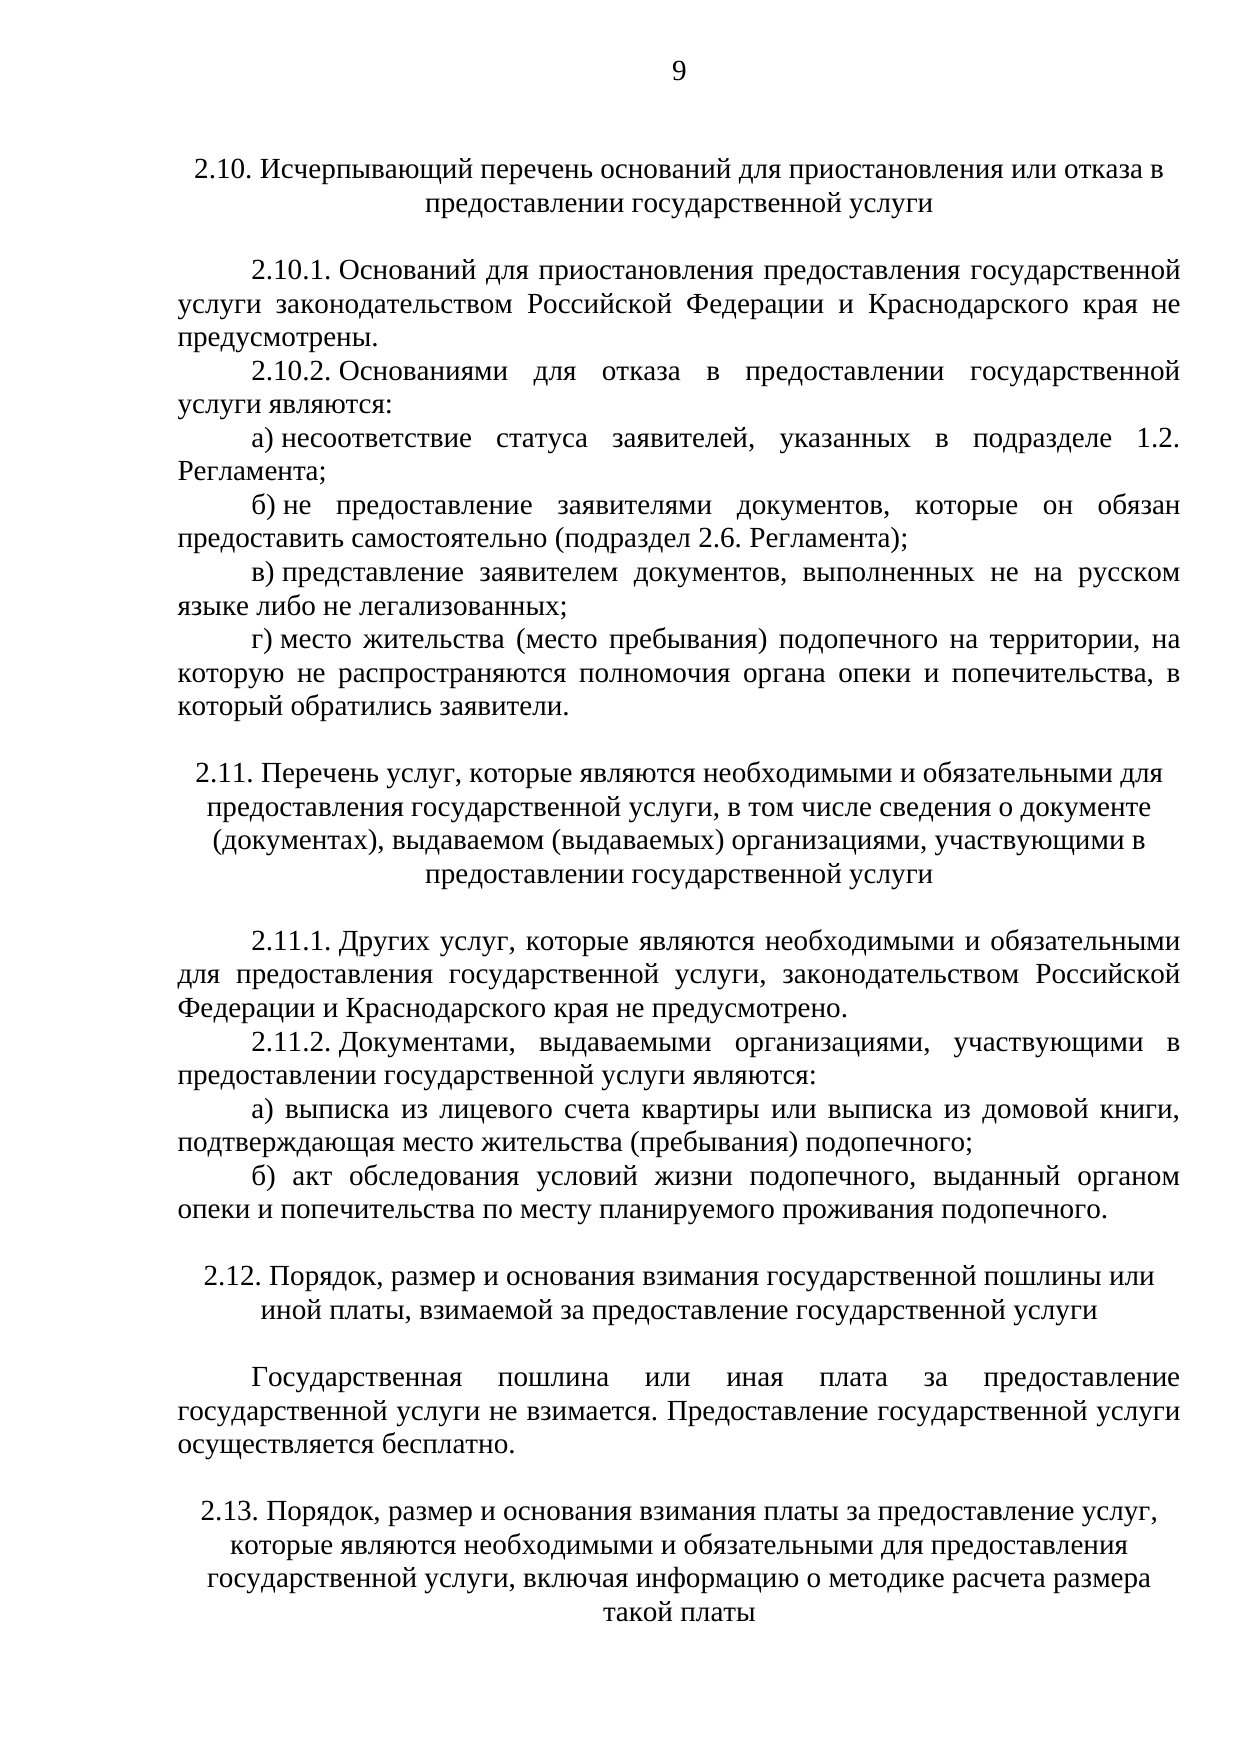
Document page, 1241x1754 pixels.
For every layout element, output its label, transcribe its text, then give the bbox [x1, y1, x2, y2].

text б) не предоставление заявителями документов, которые он обязан предоставить самостоятельно (подраздел 2.6. Регламента); [177, 487, 1181, 554]
text г) место жительства (место пребывания) подопечного на территории, на которую не распространяются полномочия органа опеки и попечительства, в который обратились заявители. [177, 621, 1181, 722]
text 2.10.2. Основаниями для отказа в предоставлении государственной услуги являются: [177, 353, 1181, 420]
text а) выписка из лицевого счета квартиры или выписка из домовой книги, подтверждающая место жительства (пребывания) подопечного; [177, 1091, 1181, 1158]
text государственной услуги, включая информацию о методике расчета размера [177, 1560, 1181, 1594]
text 2.11. Перечень услуг, которые являются необходимыми и обязательными для предоставления государственной услуги, в том числе сведения о документе (документах), выдаваемом (выдаваемых) организациями, участвующими в предоставлении государственной услуги [177, 755, 1181, 889]
text 2.10. Исчерпывающий перечень оснований для приостановления или отказа в предоставлении государственной услуги [177, 152, 1181, 219]
text 2.13. Порядок, размер и основания взимания платы за предоставление услуг, которые являются необходимыми и обязательными для предоставления [177, 1493, 1181, 1560]
text 2.11.1. Других услуг, которые являются необходимыми и обязательными для предоставления государственной услуги, законодательством Российской Федерации и Краснодарского края не предусмотрено. [177, 923, 1181, 1024]
text такой платы [177, 1594, 1181, 1627]
text а) несоответствие статуса заявителей, указанных в подразделе 1.2. Регламента; [177, 420, 1181, 487]
text в) представление заявителем документов, выполненных не на русском языке либо не легализованных; [177, 554, 1181, 621]
text б) акт обследования условий жизни подопечного, выданный органом опеки и попечительства по месту планируемого проживания подопечного. [177, 1158, 1181, 1225]
text 2.10.1. Оснований для приостановления предоставления государственной услуги законодательством Российской Федерации и Краснодарского края не предусмотрены. [177, 252, 1181, 353]
text 2.11.2. Документами, выдаваемыми организациями, участвующими в предоставлении государственной услуги являются: [177, 1024, 1181, 1091]
text Государственная пошлина или иная плата за предоставление государственной услуги не взимается. Предоставление государственной услуги осуществляется бесплатно. [177, 1359, 1181, 1460]
text 2.12. Порядок, размер и основания взимания государственной пошлины или иной платы, взимаемой за предоставление государственной услуги [177, 1258, 1181, 1326]
